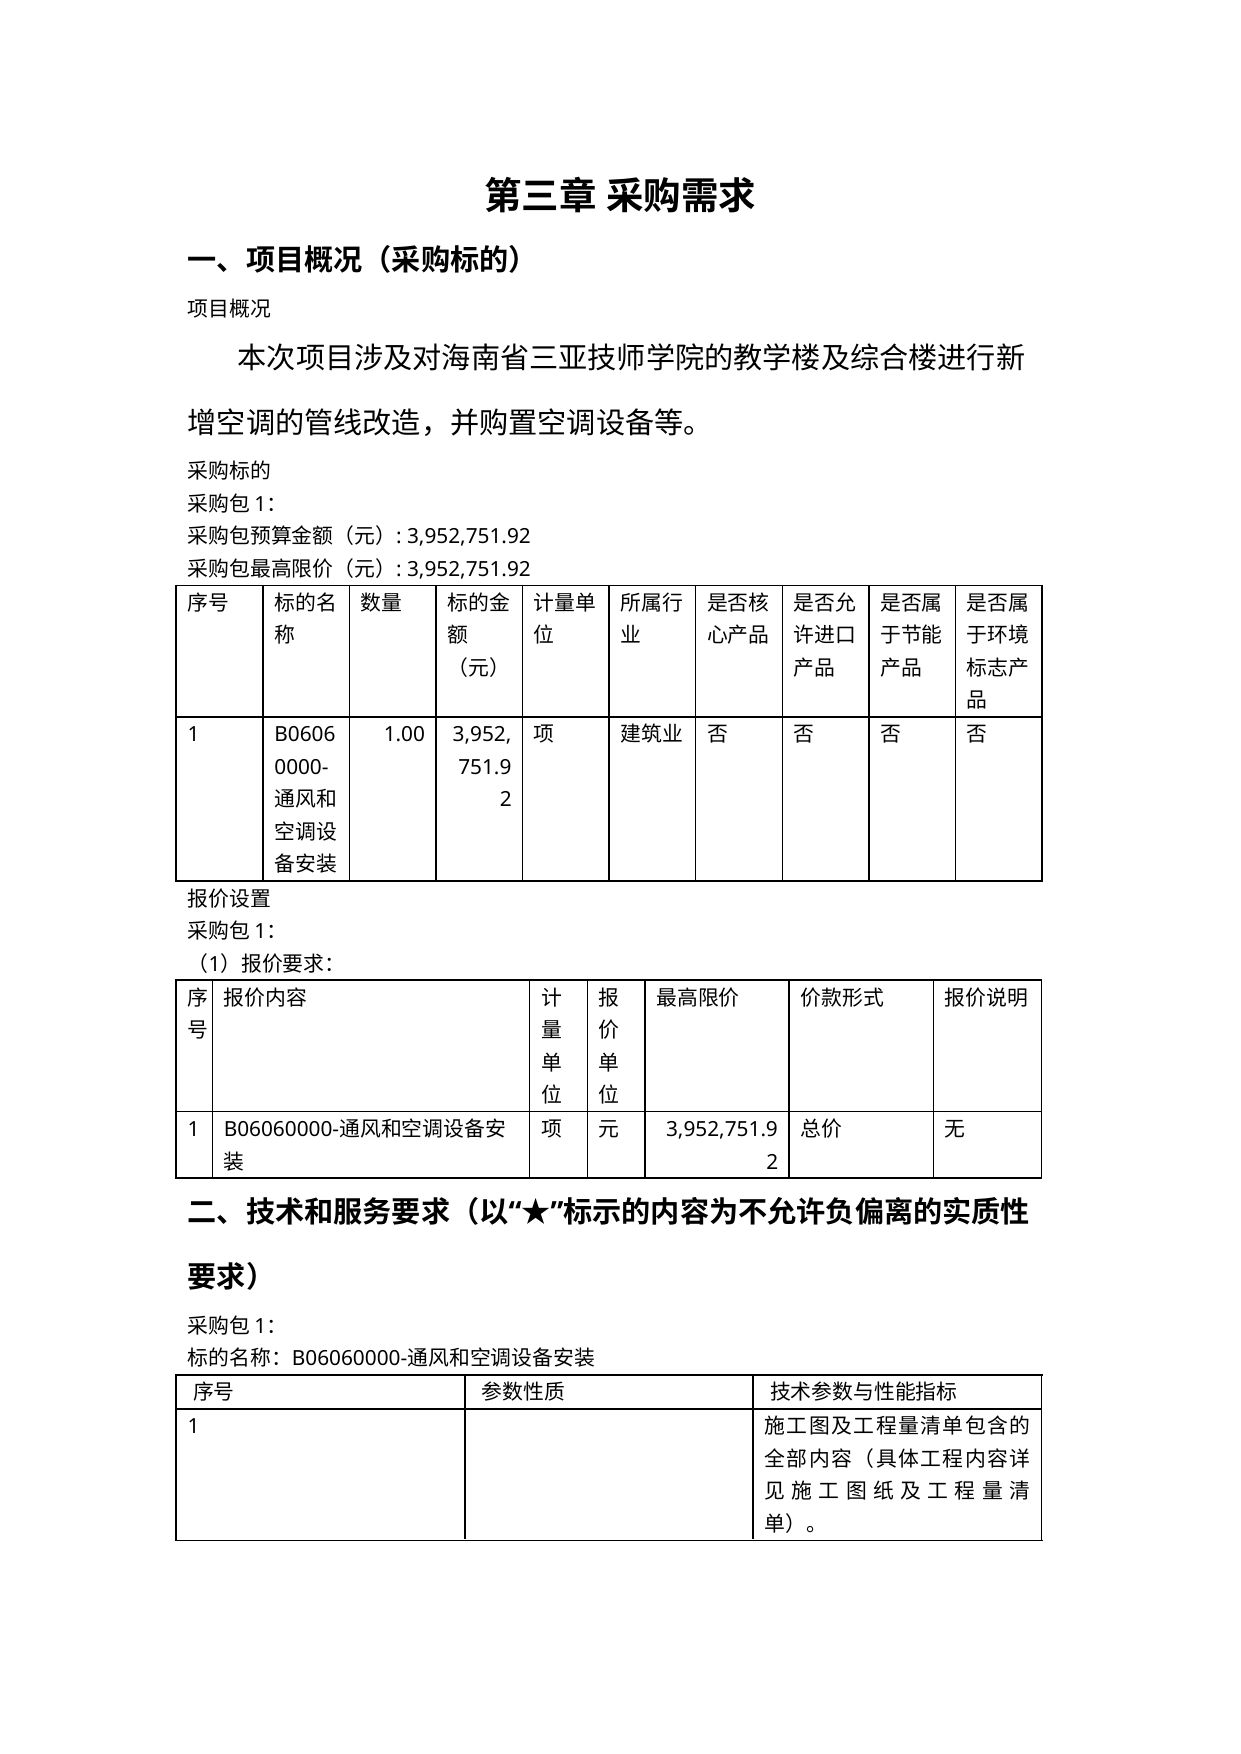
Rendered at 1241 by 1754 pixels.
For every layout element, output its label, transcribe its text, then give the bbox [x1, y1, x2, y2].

table_header 数量 [350, 586, 435, 716]
text 采购包1： [187, 487, 1053, 519]
table_header 计量单位 [523, 586, 608, 716]
table_cell 3,952,751.92 [646, 1112, 788, 1177]
table_header 报价说明 [934, 981, 1041, 1111]
text 二、技术和服务要求（以“★”标示的内容为不允许负偏离的实质性要求） [187, 1179, 1053, 1309]
table_cell 建筑业 [610, 718, 695, 880]
table_header 计量单位 [530, 981, 587, 1111]
text 采购包1： [187, 1309, 1053, 1341]
table_header 所属行业 [610, 586, 695, 716]
table_cell 否 [696, 718, 782, 880]
text 一、项目概况（采购标的） [187, 227, 1053, 292]
table_header 是否核心产品 [696, 586, 782, 716]
table_header 序号 [177, 586, 262, 716]
table_cell 总价 [790, 1112, 933, 1177]
table_cell 1 [177, 1410, 464, 1539]
table_cell 项 [530, 1112, 587, 1177]
table_cell 1.00 [350, 718, 435, 880]
text 采购标的 [187, 454, 1053, 487]
table_header 标的名称 [264, 586, 349, 716]
text 报价设置 [187, 882, 1053, 914]
table_cell 1 [177, 718, 262, 880]
table_cell 否 [956, 718, 1041, 880]
text 采购包1： [187, 914, 1053, 947]
table_header 序号 [177, 981, 212, 1111]
text 采购包预算金额（元）: 3,952,751.92 [187, 519, 1053, 552]
table_header 报价内容 [213, 981, 529, 1111]
table_cell 3,952,751.92 [437, 718, 522, 880]
table_cell 1 [177, 1112, 212, 1177]
text 标的名称：B06060000-通风和空调设备安装 [187, 1341, 1053, 1374]
table_header 报价单位 [588, 981, 644, 1111]
table_header 标的金额 （元） [437, 586, 522, 716]
table_header 参数性质 [466, 1376, 752, 1408]
table_header 价款形式 [790, 981, 933, 1111]
text 第三章 采购需求 [187, 162, 1053, 227]
table_cell B06060000-通风和空调设备安装 [264, 718, 349, 880]
table_header 技术参数与性能指标 [754, 1376, 1041, 1408]
table_cell 否 [870, 718, 955, 880]
table_header 序号 [177, 1376, 464, 1408]
table_cell 项 [523, 718, 608, 880]
text 采购包最高限价（元）: 3,952,751.92 [187, 552, 1053, 584]
table_cell 否 [783, 718, 868, 880]
table_cell 施工图及工程量清单包含的全部内容（具体工程内容详见施工图纸及工程量清单）。 [754, 1410, 1041, 1539]
table_header 是否属于环境标志产品 [956, 586, 1041, 716]
table_cell B06060000-通风和空调设备安装 [213, 1112, 529, 1177]
table_header 是否属于节能产品 [870, 586, 955, 716]
table_header 是否允许进口产品 [783, 586, 868, 716]
text 本次项目涉及对海南省三亚技师学院的教学楼及综合楼进行新增空调的管线改造，并购置空调设备等。 [187, 324, 1053, 454]
table_cell 无 [934, 1112, 1041, 1177]
text （1）报价要求： [187, 947, 1053, 979]
table_cell 元 [588, 1112, 644, 1177]
table_cell [466, 1410, 752, 1539]
text 项目概况 [187, 292, 1053, 324]
table_header 最高限价 [646, 981, 788, 1111]
